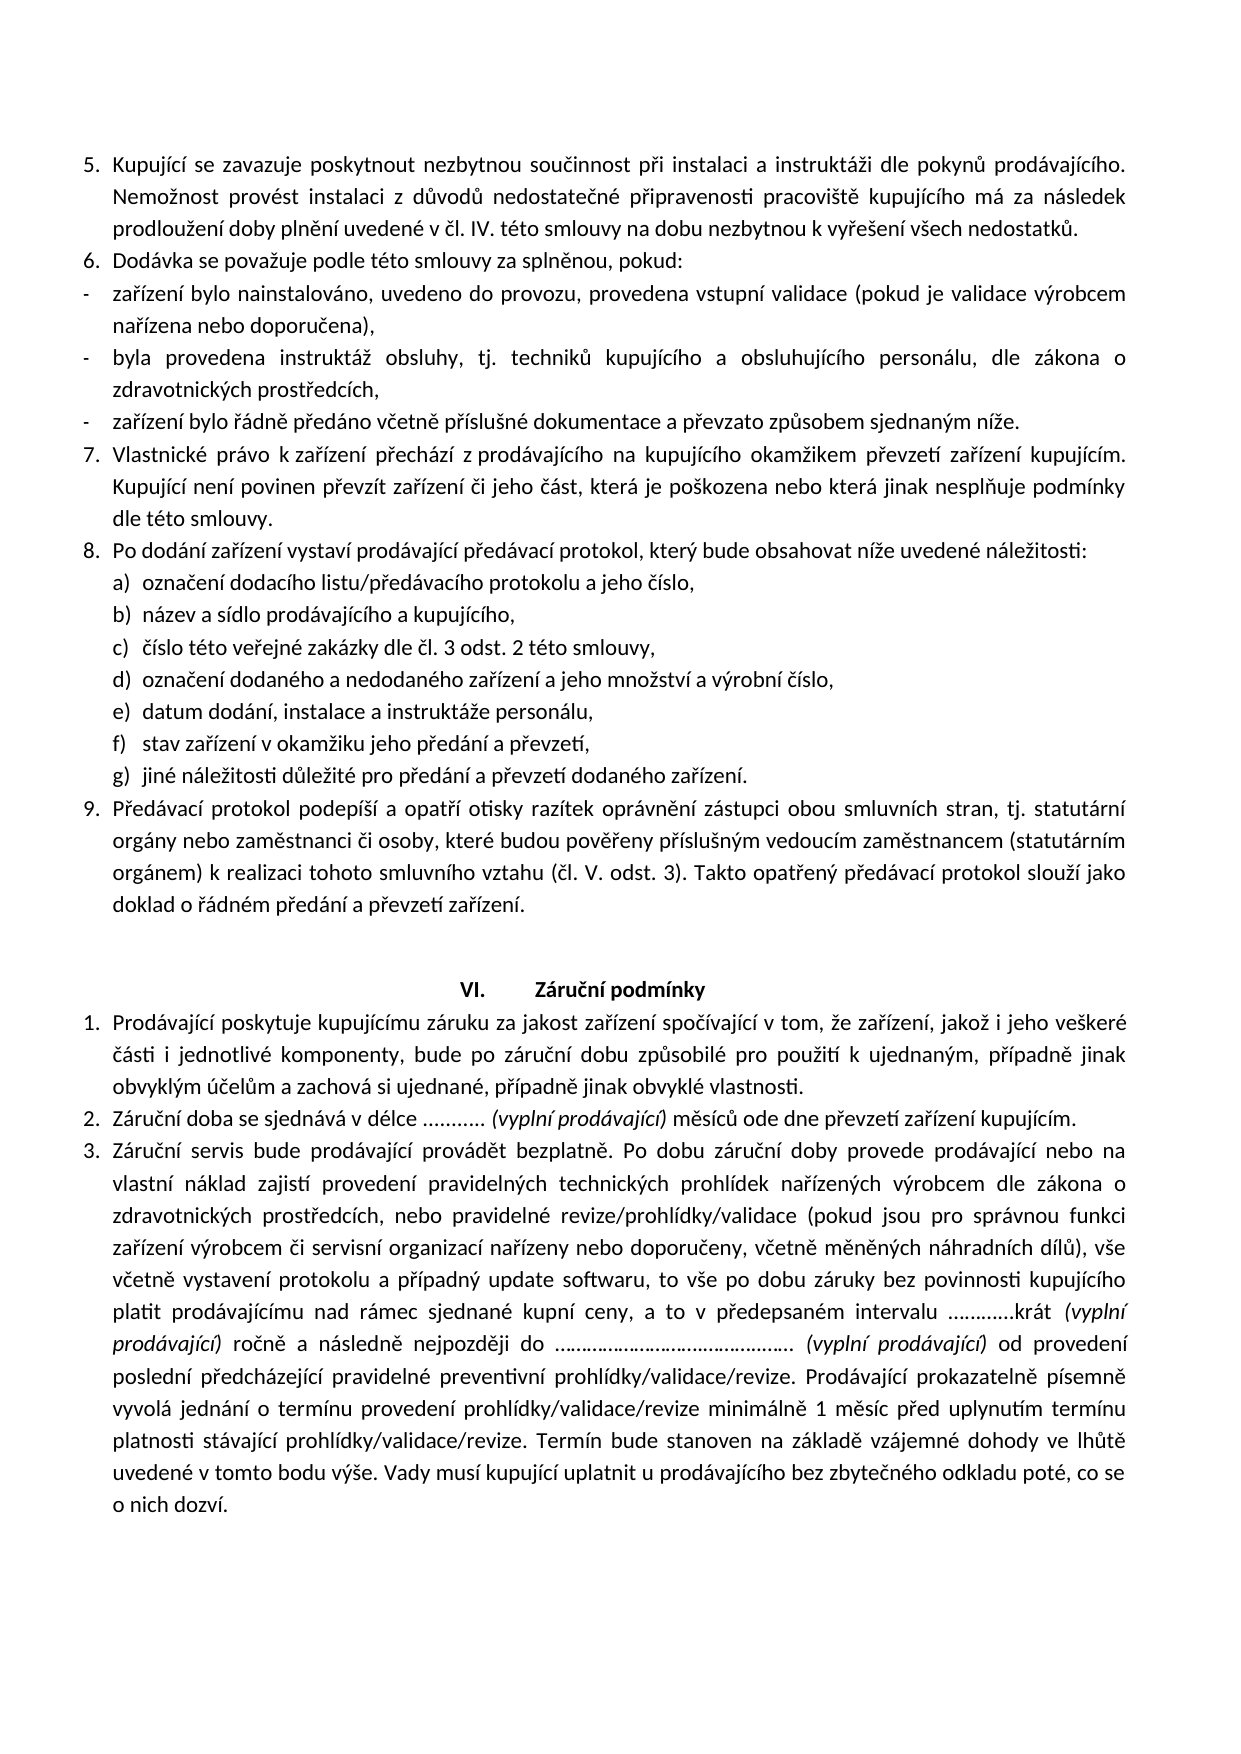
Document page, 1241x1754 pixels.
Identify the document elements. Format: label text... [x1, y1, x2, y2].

list zařízení bylo nainstalováno, uvedeno do provozu, provedena vstupní validace (pokud je validace výrobcem nařízena nebo doporučena), [83, 279, 1128, 339]
list Kupující se zavazuje poskytnout nezbytnou součinnost při instalaci a instruktáži dle pokynů prodávajícího. Nemožnost provést instalaci z důvodů nedostatečné připravenosti pracoviště kupujícího má za následek prodloužení doby plnění uvedené v čl. IV. této smlouvy na dobu nezbytnou k vyřešení všech nedostatků. [83, 150, 1128, 242]
list Záruční doba se sjednává v délce ........... (vyplní prodávající) měsíců ode dne převzetí zařízení kupujícím. [83, 1104, 1128, 1132]
list Záruční podmínky [37, 976, 1128, 1003]
list datum dodání, instalace a instruktáže personálu, [112, 697, 1128, 725]
list označení dodaného a nedodaného zařízení a jeho množství a výrobní číslo, [112, 665, 1128, 693]
list zařízení bylo řádně předáno včetně příslušné dokumentace a převzato způsobem sjednaným níže. [83, 407, 1128, 436]
list Záruční servis bude prodávající provádět bezplatně. Po dobu záruční doby provede prodávající nebo na vlastní náklad zajistí provedení pravidelných technických prohlídek nařízených výrobcem dle zákona o zdravotnických prostředcích, nebo pravidelné revize/prohlídky/validace (pokud jsou pro správnou funkci zařízení výrobcem či servisní organizací nařízeny nebo doporučeny, včetně měněných náhradních dílů), vše včetně vystavení protokolu a případný update softwaru, to vše po dobu záruky bez povinnosti kupujícího platit prodávajícímu nad rámec sjednané kupní ceny, a to v předepsaném intervalu …...…...krát (vyplní prodávající) ročně a následně nejpozději do ……………………….………..…… (vyplní prodávající) od provedení poslední předcházející pravidelné preventivní prohlídky/validace/revize. Prodávající prokazatelně písemně vyvolá jednání o termínu provedení prohlídky/validace/revize minimálně 1 měsíc před uplynutím termínu platnosti stávající prohlídky/validace/revize. Termín bude stanoven na základě vzájemné dohody ve lhůtě uvedené v tomto bodu výše. Vady musí kupující uplatnit u prodávajícího bez zbytečného odkladu poté, co se o nich dozví. [83, 1136, 1128, 1518]
list Předávací protokol podepíší a opatří otisky razítek oprávnění zástupci obou smluvních stran, tj. statutární orgány nebo zaměstnanci či osoby, které budou pověřeny příslušným vedoucím zaměstnancem (statutárním orgánem) k realizaci tohoto smluvního vztahu (čl. V. odst. 3). Takto opatřený předávací protokol slouží jako doklad o řádném předání a převzetí zařízení. [83, 794, 1128, 918]
list Po dodání zařízení vystaví prodávající předávací protokol, který bude obsahovat níže uvedené náležitosti: [83, 536, 1128, 564]
list jiné náležitosti důležité pro předání a převzetí dodaného zařízení. [112, 762, 1128, 789]
list Prodávající poskytuje kupujícímu záruku za jakost zařízení spočívající v tom, že zařízení, jakož i jeho veškeré části i jednotlivé komponenty, bude po záruční dobu způsobilé pro použití k ujednaným, případně jinak obvyklým účelům a zachová si ujednané, případně jinak obvyklé vlastnosti. [83, 1008, 1128, 1100]
list Vlastnické právo k zařízení přechází z prodávajícího na kupujícího okamžikem převzetí zařízení kupujícím. Kupující není povinen převzít zařízení či jeho část, která je poškozena nebo která jinak nesplňuje podmínky dle této smlouvy. [83, 440, 1128, 532]
list číslo této veřejné zakázky dle čl. 3 odst. 2 této smlouvy, [112, 633, 1128, 661]
list byla provedena instruktáž obsluhy, tj. techniků kupujícího a obsluhujícího personálu, dle zákona o zdravotnických prostředcích, [83, 343, 1128, 403]
list Dodávka se považuje podle této smlouvy za splněnou, pokud: [83, 247, 1128, 274]
list název a sídlo prodávajícího a kupujícího, [112, 601, 1128, 629]
list stav zařízení v okamžiku jeho předání a převzetí, [112, 729, 1128, 757]
list označení dodacího listu/předávacího protokolu a jeho číslo, [112, 568, 1128, 596]
